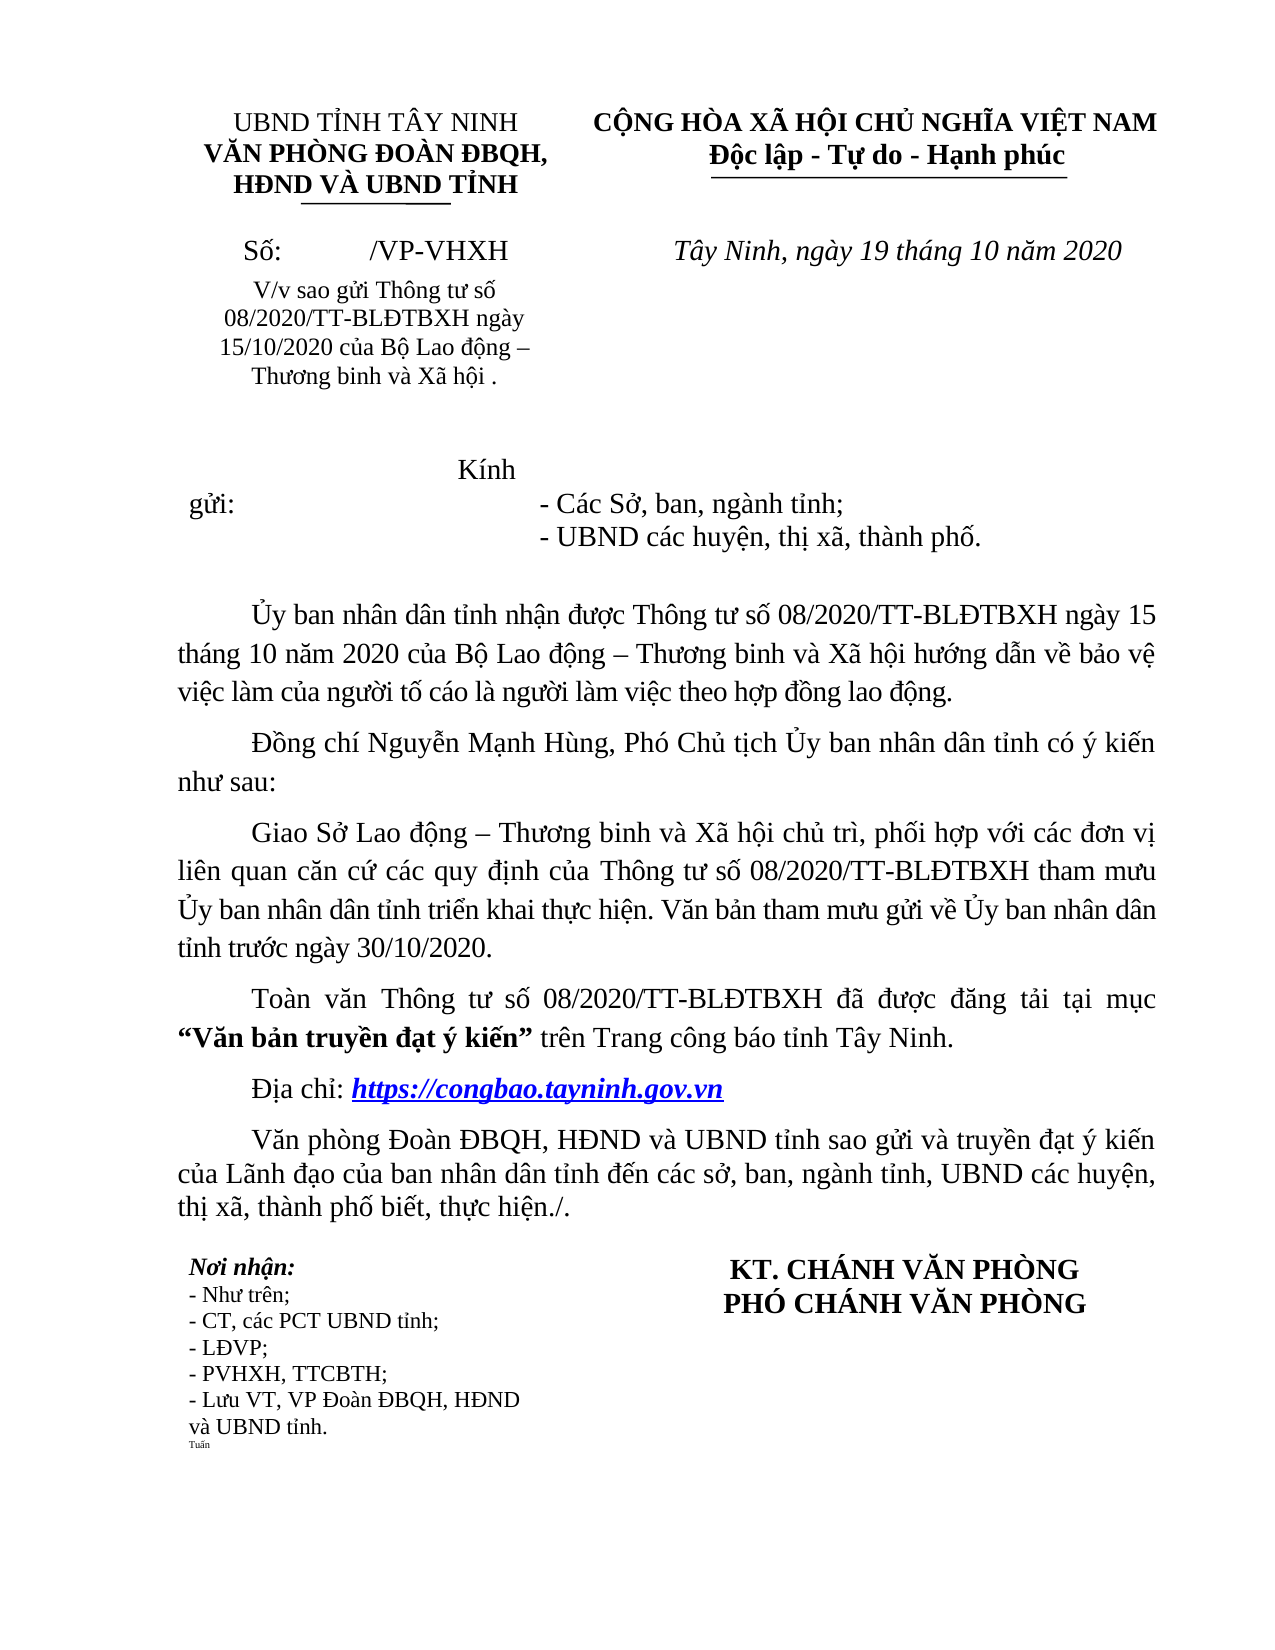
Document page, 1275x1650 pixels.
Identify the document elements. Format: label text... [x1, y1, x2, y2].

text Toàn văn Thông tư số 08/2020/TT-BLĐTBXH đã được đăng tải tại mục “Văn bản truyền đạt ý kiến” trên Trang công báo tỉnh Tây Ninh. [177, 982, 1157, 1054]
text Địa chỉ: https://congbao.tayninh.gov.vn [177, 1071, 1157, 1105]
table_header KT. CHÁNH VĂN PHÒNG PHÓ CHÁNH VĂN PHÒNG [646, 1252, 1163, 1487]
text Văn phòng Đoàn ĐBQH, HĐND và UBND tỉnh sao gửi và truyền đạt ý kiến của Lãnh đạo của ban nhân dân tỉnh đến các sở, ban, ngành tỉnh, UBND các huyện, thị xã, thành phố biết, thực hiện./. [177, 1122, 1157, 1223]
text Ủy ban nhân dân tỉnh nhận được Thông tư số 08/2020/TT-BLĐTBXH ngày 15 tháng 10 năm 2020 của Bộ Lao động – Thương binh và Xã hội hướng dẫn về bảo vệ việc làm của người tố cáo là người làm việc theo hợp đồng lao động. [177, 597, 1157, 708]
table_header UBND TỈNH TÂY NINH VĂN PHÒNG ĐOÀN ĐBQH, HĐND VÀ UBND TỈNH [170, 106, 582, 233]
table_header - Các Sở, ban, ngành tỉnh; - UBND các huyện, thị xã, thành phố. [528, 453, 1192, 553]
text Giao Sở Lao động – Thương binh và Xã hội chủ trì, phối hợp với các đơn vị liên quan căn cứ các quy định của Thông tư số 08/2020/TT-BLĐTBXH tham mưu Ủy ban nhân dân tỉnh triển khai thực hiện. Văn bản tham mưu gửi về Ủy ban nhân dân tỉnh trước ngày 30/10/2020. [177, 815, 1157, 964]
table_cell Tây Ninh, ngày 19 tháng 10 năm 2020 [582, 233, 1192, 425]
table_header CỘNG HÒA XÃ HỘI CHỦ NGHĨA VIỆT NAM Độc lập - Tự do - Hạnh phúc [582, 106, 1192, 233]
table_header Kính gửi: [177, 453, 528, 553]
table_header Nơi nhận: - Như trên; - CT, các PCT UBND tỉnh; - LĐVP; - PVHXH, TTCBTH; - Lưu VT, VP Đoàn ĐBQH, HĐND và UBND tỉnh. Tuấn [177, 1252, 646, 1487]
text Đồng chí Nguyễn Mạnh Hùng, Phó Chủ tịch Ủy ban nhân dân tỉnh có ý kiến như sau: [177, 725, 1157, 797]
table_cell Số: /VP-VHXH [170, 233, 582, 425]
